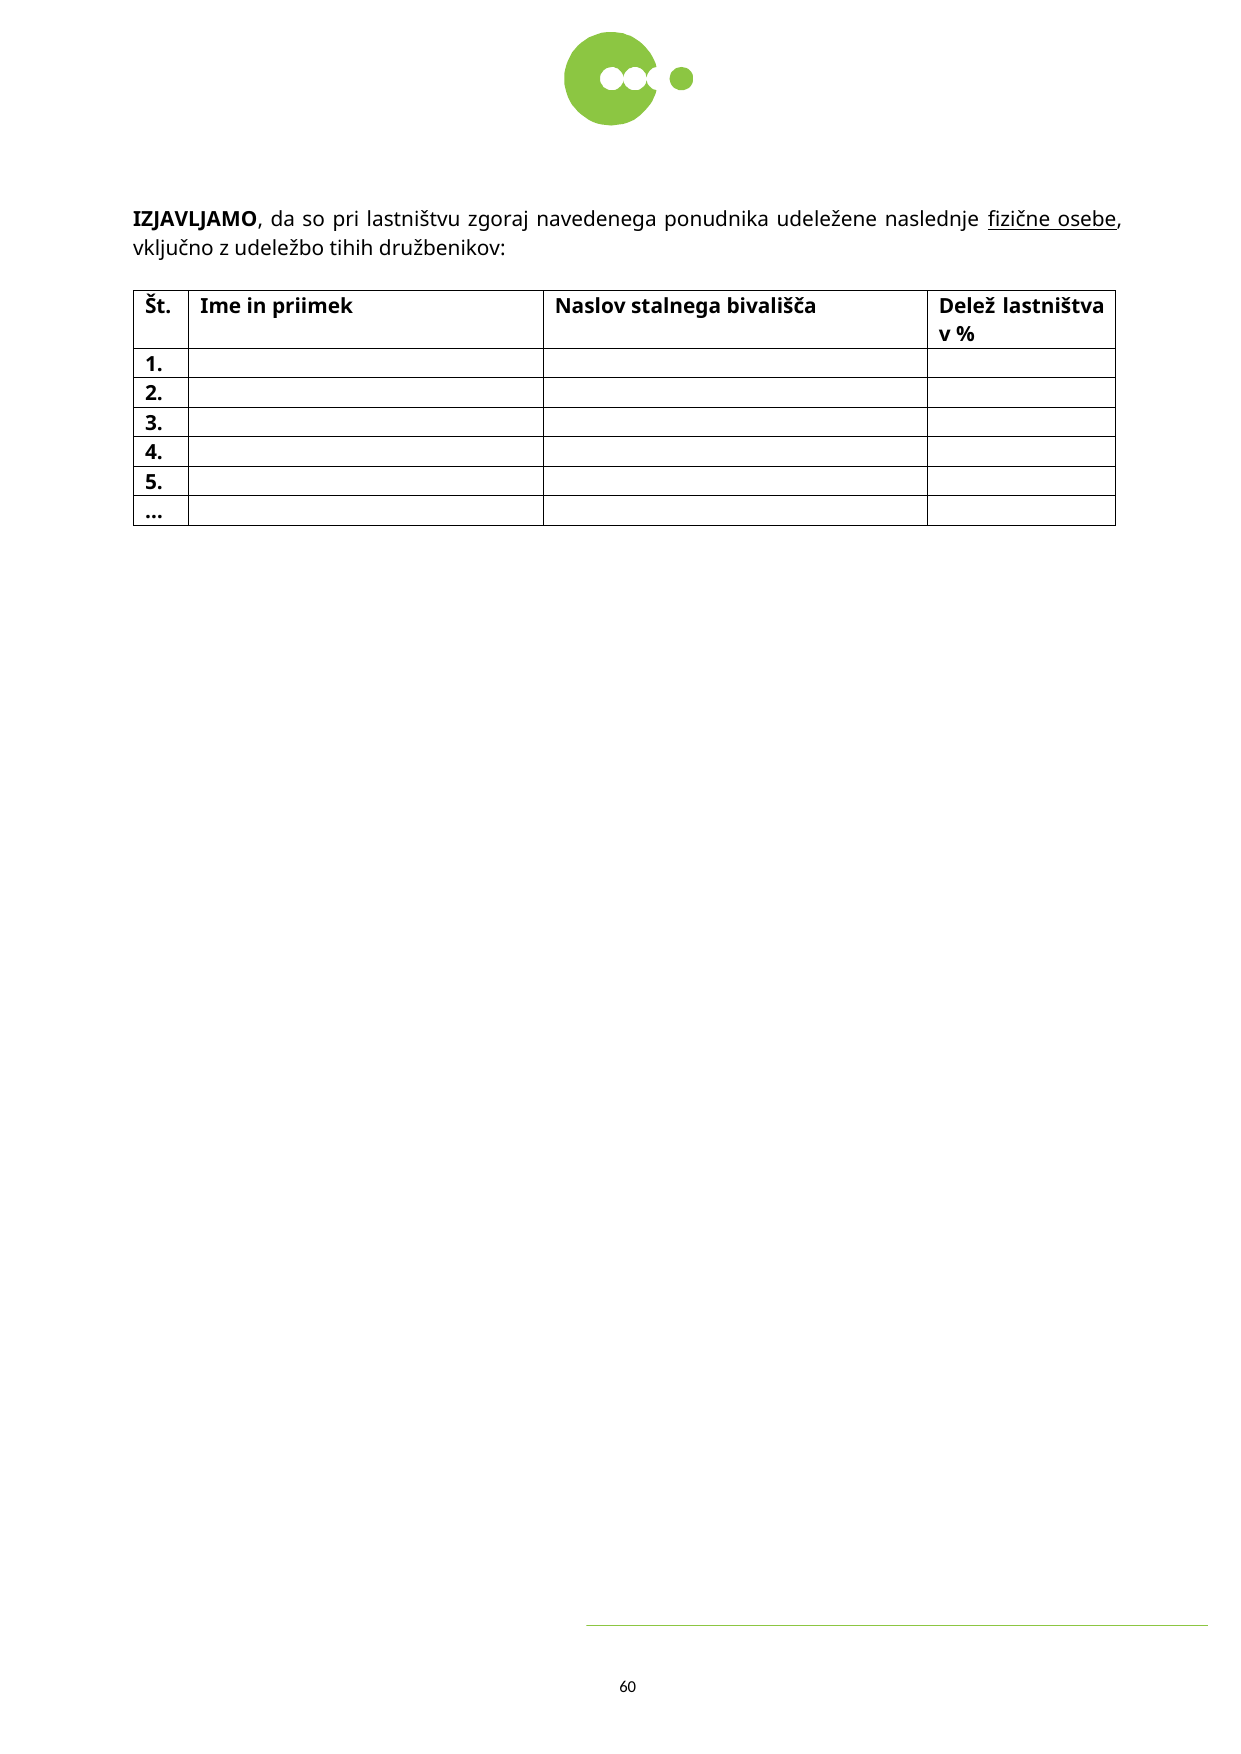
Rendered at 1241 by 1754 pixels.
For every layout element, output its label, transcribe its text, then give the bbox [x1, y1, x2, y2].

table_cell [189, 467, 543, 495]
table_cell [189, 437, 543, 466]
table_cell [928, 408, 1115, 436]
table_cell [544, 408, 927, 436]
table_cell … [134, 496, 188, 525]
table_cell 1. [134, 349, 188, 377]
table_cell [544, 496, 927, 525]
table_cell [544, 467, 927, 495]
table_cell [189, 378, 543, 407]
table_cell 2. [134, 378, 188, 407]
table_cell [544, 437, 927, 466]
table_cell [544, 378, 927, 407]
table_cell [189, 408, 543, 436]
table_cell [928, 467, 1115, 495]
table_cell [544, 349, 927, 377]
table_cell [928, 437, 1115, 466]
table_cell [928, 349, 1115, 377]
text IZJAVLJAMO, da so pri lastništvu zgoraj navedenega ponudnika udeležene naslednje fizične osebe, vključno z udeležbo tihih družbenikov: [133, 204, 1122, 261]
table_cell [189, 349, 543, 377]
table_cell 3. [134, 408, 188, 436]
table_cell [189, 496, 543, 525]
table_header Delež lastništva v % [928, 291, 1115, 348]
table_cell 5. [134, 467, 188, 495]
table_cell [928, 378, 1115, 407]
table_cell 4. [134, 437, 188, 466]
table_header Naslov stalnega bivališča [544, 291, 927, 348]
table_cell [928, 496, 1115, 525]
table_header Št. [134, 291, 188, 348]
table_header Ime in priimek [189, 291, 543, 348]
